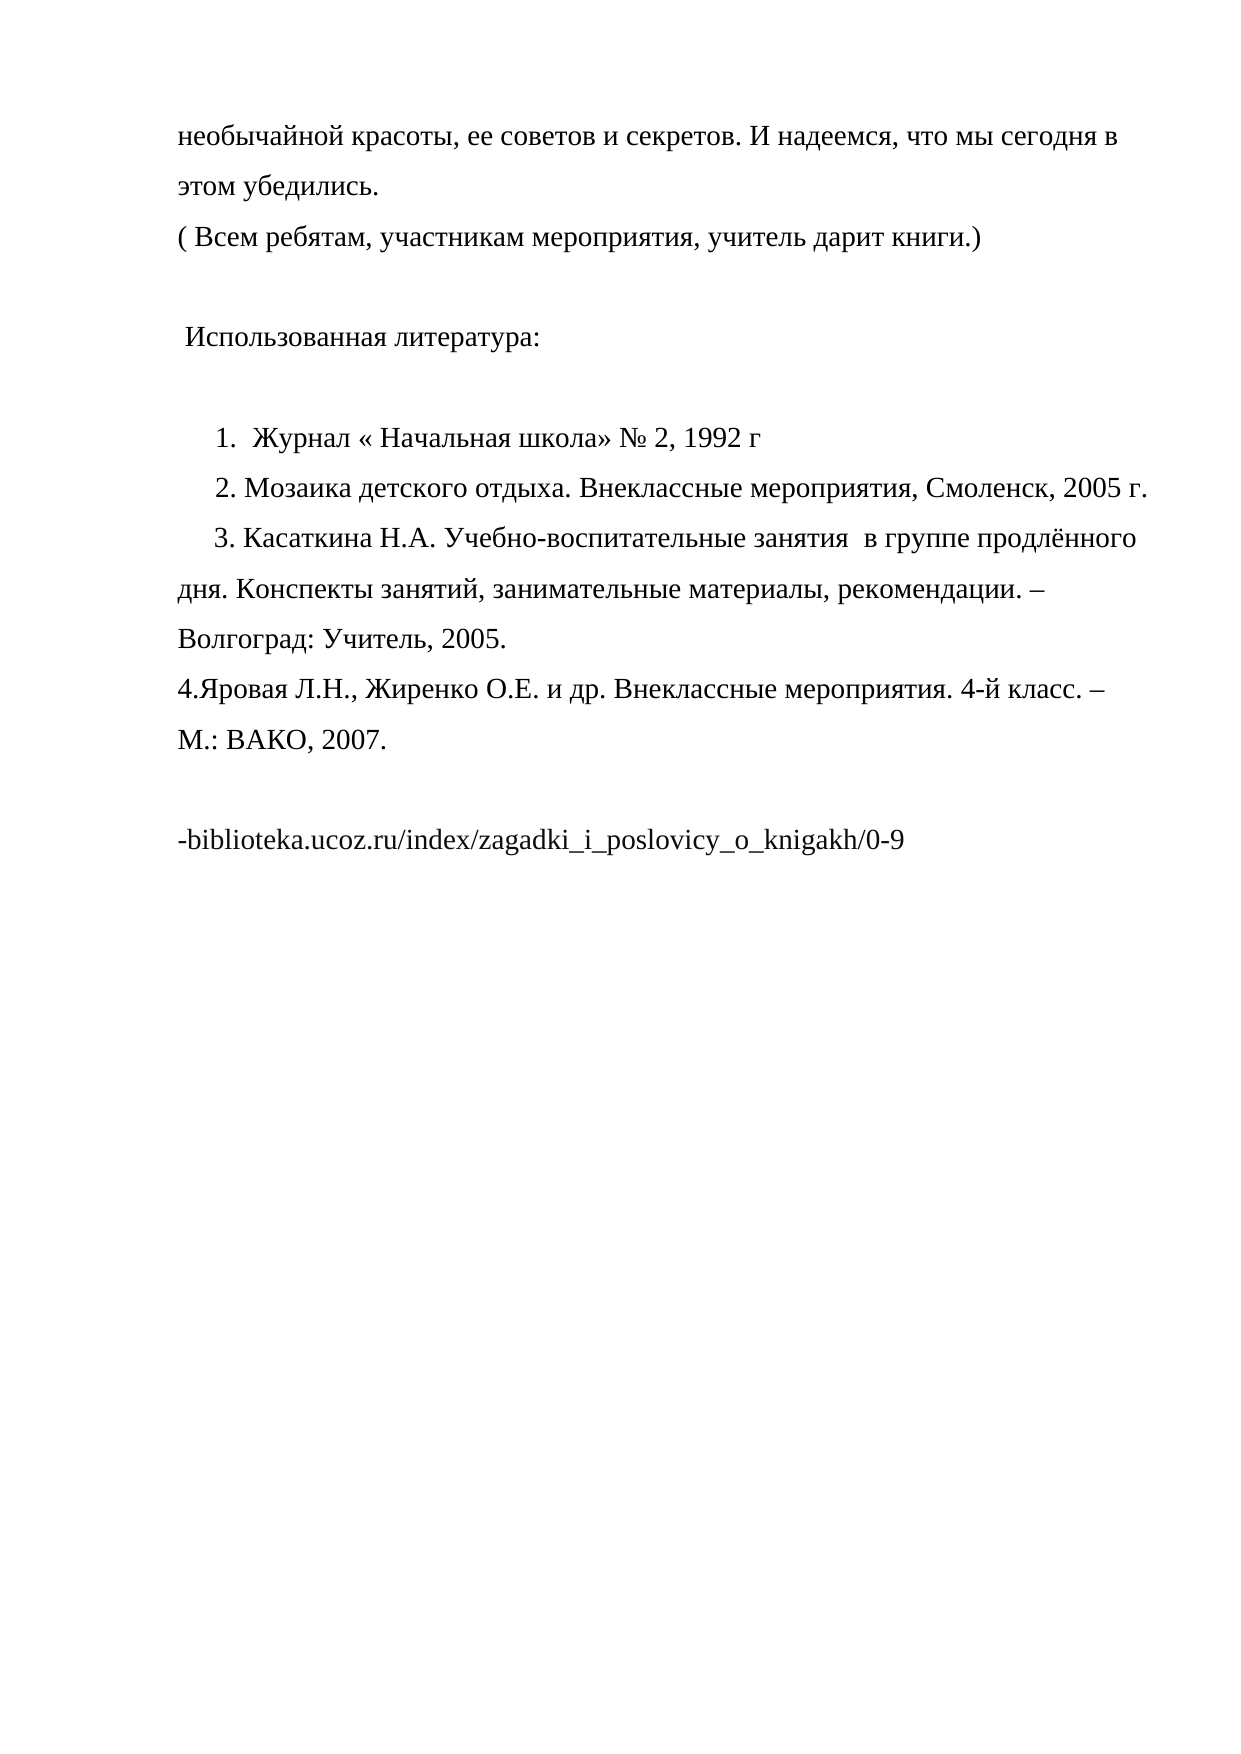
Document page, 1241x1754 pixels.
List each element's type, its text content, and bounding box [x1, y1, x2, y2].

text -biblioteka.ucoz.ru/index/zagadki_i_poslovicy_o_knigakh/0-9 [177, 822, 1152, 856]
text Использованная литература: [177, 319, 1152, 353]
text 3. Касаткина Н.А. Учебно-воспитательные занятия в группе продлённого дня. Конспекты занятий, занимательные материалы, рекомендации. – Волгоград: Учитель, 2005. [177, 521, 1152, 655]
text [177, 118, 1152, 202]
text 4.Яровая Л.Н., Жиренко О.Е. и др. Внеклассные мероприятия. 4-й класс. – М.: ВАКО, 2007. [177, 672, 1152, 755]
text 2. Мозаика детского отдыха. Внеклассные мероприятия, Смоленск, 2005 г. [215, 470, 1152, 504]
text ( Всем ребятам, участникам мероприятия, учитель дарит книги.) [177, 219, 1152, 252]
list Журнал « Начальная школа» № 2, 1992 г [215, 420, 1152, 453]
